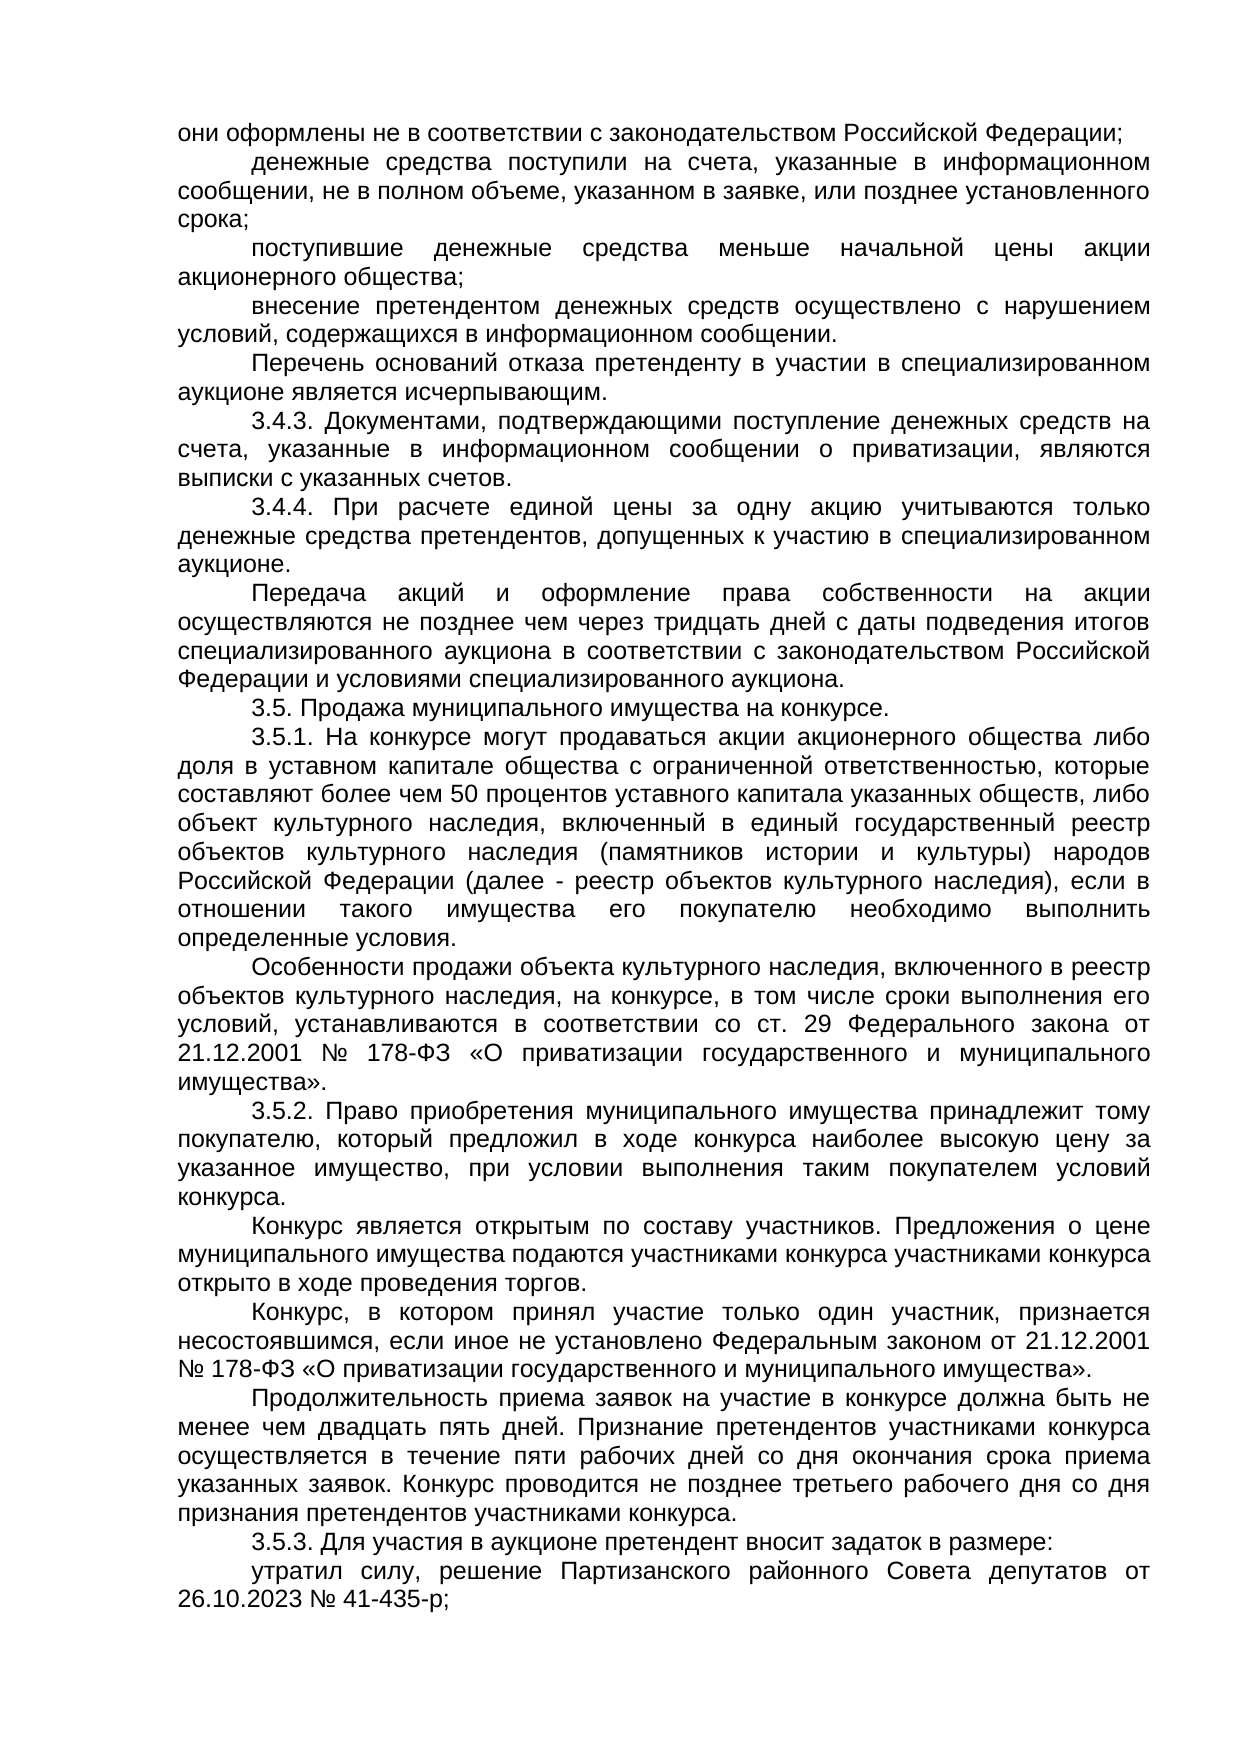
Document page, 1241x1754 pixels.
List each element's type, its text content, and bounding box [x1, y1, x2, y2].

text Перечень оснований отказа претенденту в участии в специализированном аукционе является исчерпывающим. [177, 348, 1152, 406]
text 3.5.2. Право приобретения муниципального имущества принадлежит тому покупателю, который предложил в ходе конкурса наиболее высокую цену за указанное имущество, при условии выполнения таким покупателем условий конкурса. [177, 1096, 1152, 1211]
text внесение претендентом денежных средств осуществлено с нарушением условий, содержащихся в информационном сообщении. [177, 291, 1152, 348]
text денежные средства поступили на счета, указанные в информационном сообщении, не в полном объеме, указанном в заявке, или позднее установленного срока; [177, 147, 1152, 233]
text Особенности продажи объекта культурного наследия, включенного в реестр объектов культурного наследия, на конкурсе, в том числе сроки выполнения его условий, устанавливаются в соответствии со ст. 29 Федерального закона от 21.12.2001 № 178-ФЗ «О приватизации государственного и муниципального имущества». [177, 952, 1152, 1096]
text Конкурс, в котором принял участие только один участник, признается несостоявшимся, если иное не установлено Федеральным законом от 21.12.2001 № 178-ФЗ «О приватизации государственного и муниципального имущества». [177, 1297, 1152, 1383]
text утратил силу, решение Партизанского районного Совета депутатов от 26.10.2023 № 41-435-р; [177, 1556, 1152, 1613]
text 3.4.4. При расчете единой цены за одну акцию учитываются только денежные средства претендентов, допущенных к участию в специализированном аукционе. [177, 492, 1152, 578]
text 3.5. Продажа муниципального имущества на конкурсе. [177, 693, 1152, 722]
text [177, 118, 1152, 147]
text Конкурс является открытым по составу участников. Предложения о цене муниципального имущества подаются участниками конкурса участниками конкурса открыто в ходе проведения торгов. [177, 1211, 1152, 1297]
text Продолжительность приема заявок на участие в конкурсе должна быть не менее чем двадцать пять дней. Признание претендентов участниками конкурса осуществляется в течение пяти рабочих дней со дня окончания срока приема указанных заявок. Конкурс проводится не позднее третьего рабочего дня со дня признания претендентов участниками конкурса. [177, 1383, 1152, 1527]
text Передача акций и оформление права собственности на акции осуществляются не позднее чем через тридцать дней с даты подведения итогов специализированного аукциона в соответствии с законодательством Российской Федерации и условиями специализированного аукциона. [177, 578, 1152, 693]
text 3.5.1. На конкурсе могут продаваться акции акционерного общества либо доля в уставном капитале общества с ограниченной ответственностью, которые составляют более чем 50 процентов уставного капитала указанных обществ, либо объект культурного наследия, включенный в единый государственный реестр объектов культурного наследия (памятников истории и культуры) народов Российской Федерации (далее - реестр объектов культурного наследия), если в отношении такого имущества его покупателю необходимо выполнить определенные условия. [177, 722, 1152, 952]
text 3.4.3. Документами, подтверждающими поступление денежных средств на счета, указанные в информационном сообщении о приватизации, являются выписки с указанных счетов. [177, 406, 1152, 492]
text поступившие денежные средства меньше начальной цены акции акционерного общества; [177, 233, 1152, 291]
text 3.5.3. Для участия в аукционе претендент вносит задаток в размере: [177, 1527, 1152, 1556]
